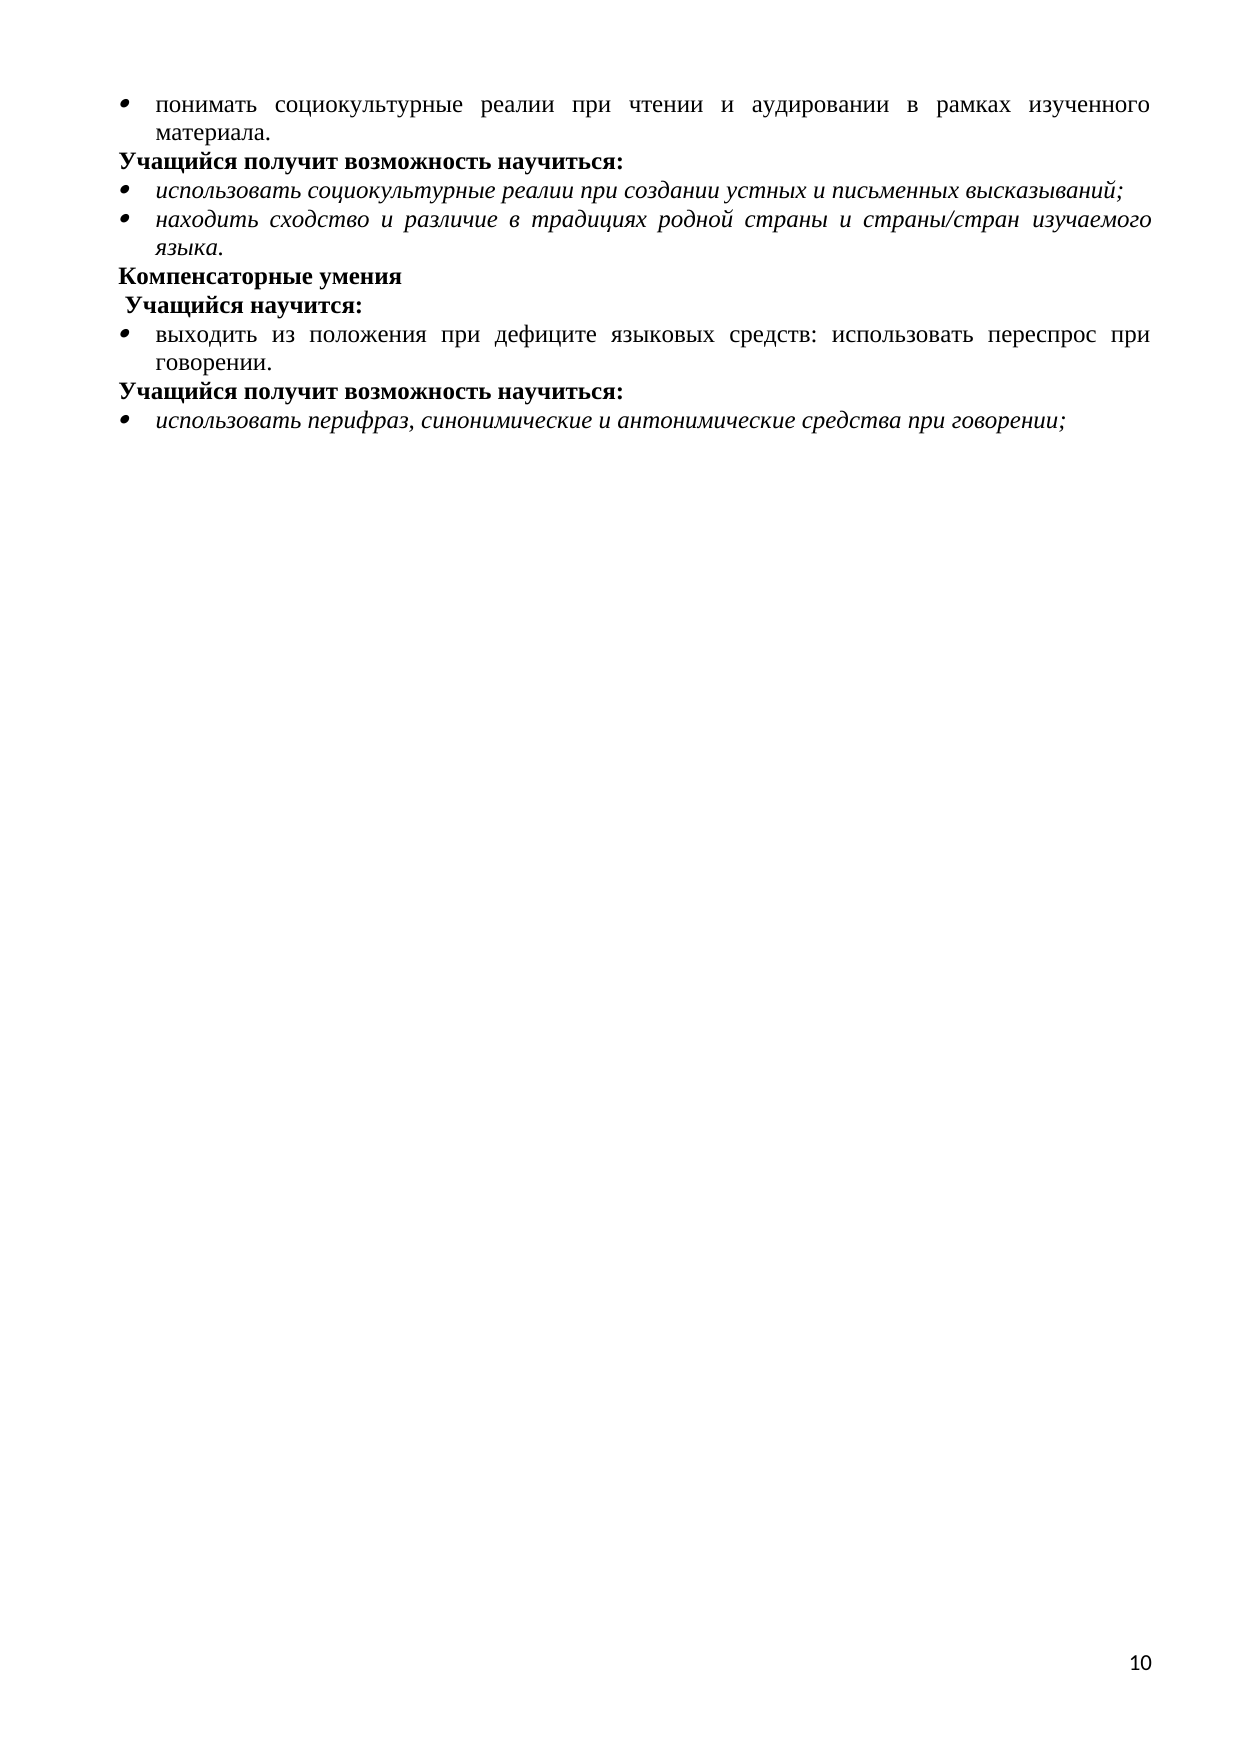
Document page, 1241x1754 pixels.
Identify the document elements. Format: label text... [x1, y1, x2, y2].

text Компенсаторные умения [118, 261, 1152, 290]
list использовать перифраз, синонимические и антонимические средства при говорении; [118, 405, 1152, 434]
list выходить из положения при дефиците языковых средств: использовать переспрос при говорении. [118, 319, 1152, 376]
text Учащийся получит возможность научиться: [118, 146, 1152, 175]
list находить сходство и различие в традициях родной страны и страны/стран изучаемого языка. [118, 204, 1152, 261]
list понимать социокультурные реалии при чтении и аудировании в рамках изученного материала. [118, 89, 1152, 146]
list использовать социокультурные реалии при создании устных и письменных высказываний; [118, 175, 1152, 204]
text Учащийся научится: [118, 290, 1152, 319]
text Учащийся получит возможность научиться: [118, 376, 1152, 405]
